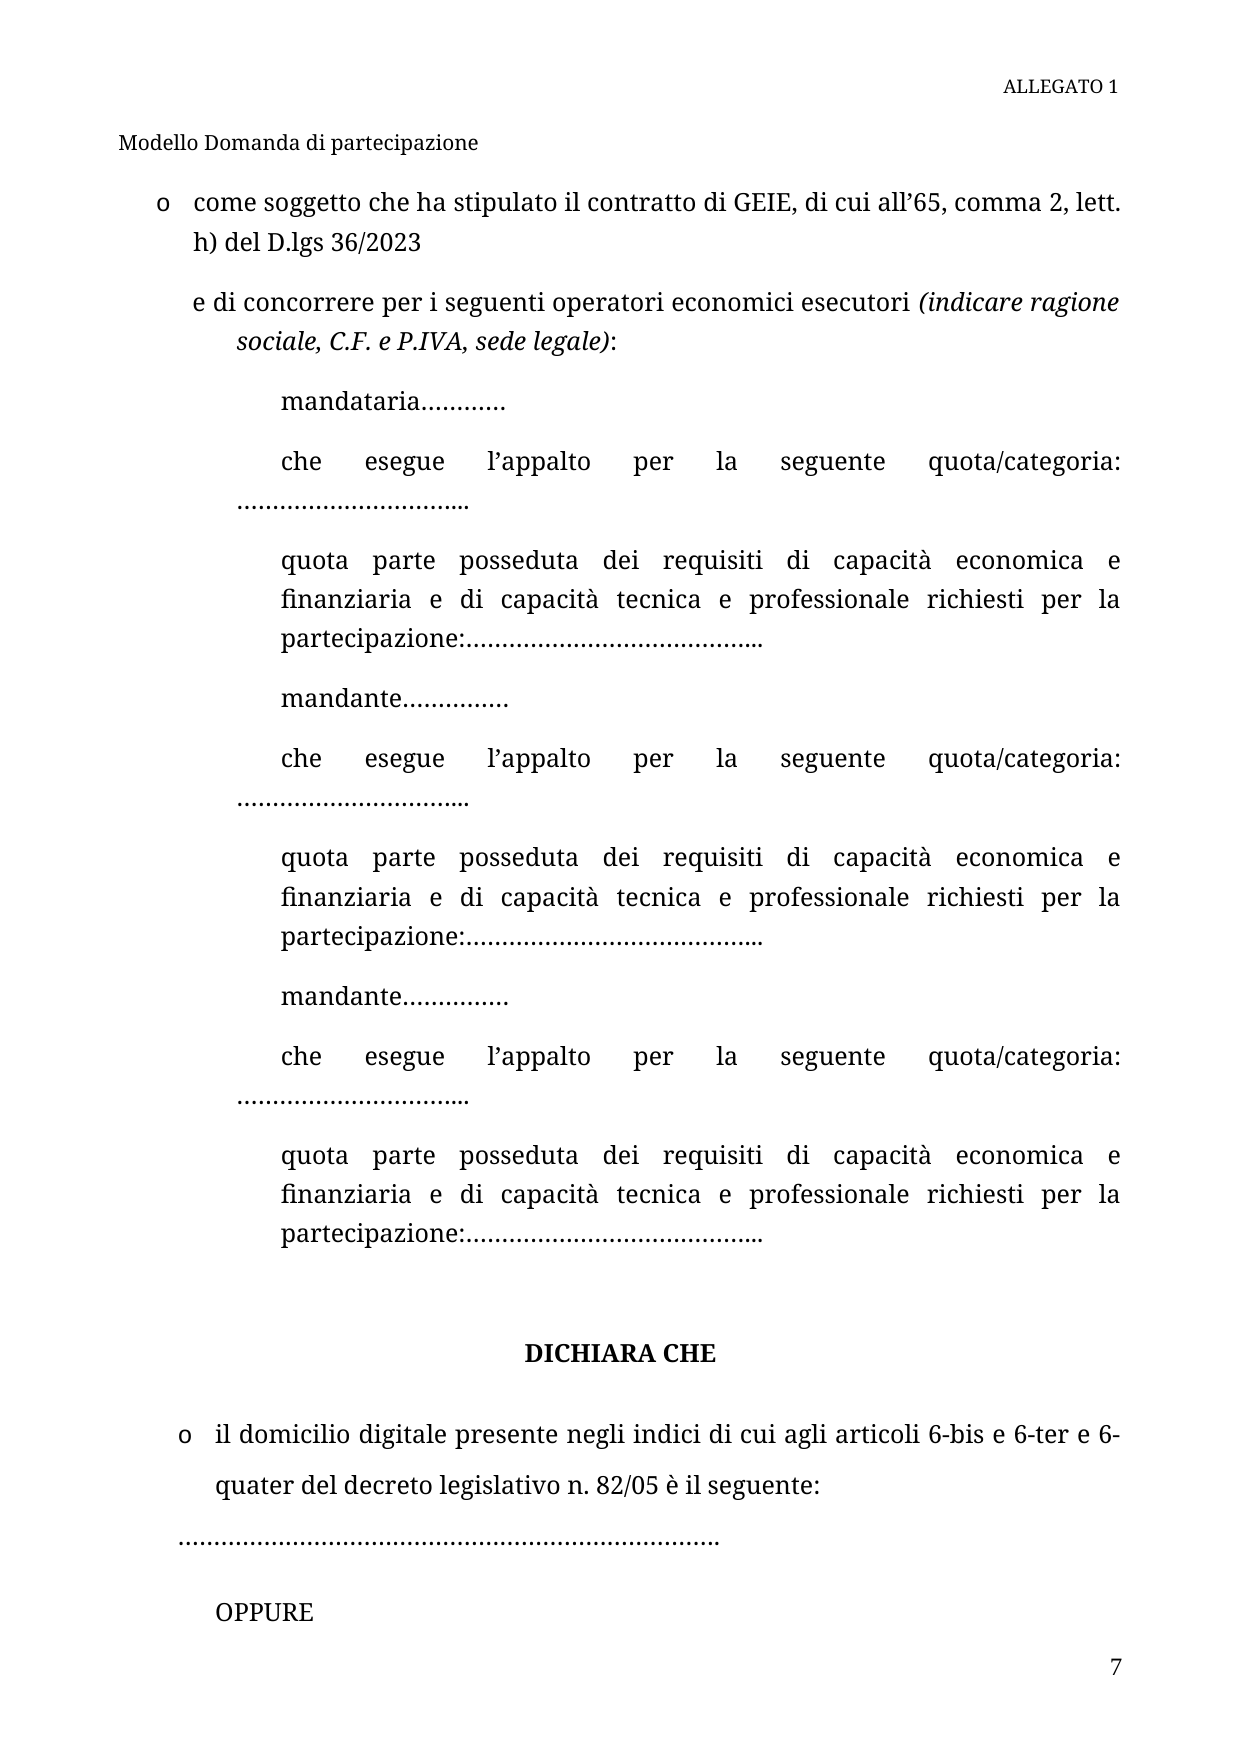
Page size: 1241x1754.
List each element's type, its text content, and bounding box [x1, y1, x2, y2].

text che esegue l’appalto per la seguente quota/categoria:…………………………... [236, 443, 1122, 517]
list il domicilio digitale presente negli indici di cui agli articoli 6-bis e 6-ter e 6-quater del decreto legislativo n. 82/05 è il seguente: [177, 1417, 1122, 1502]
text che esegue l’appalto per la seguente quota/categoria:…………………………... [236, 1038, 1122, 1112]
list come soggetto che ha stipulato il contratto di GEIE, di cui all’65, comma 2, lett. h) del D.lgs 36/2023 [156, 185, 1122, 258]
text che esegue l’appalto per la seguente quota/categoria:…………………………... [236, 741, 1122, 814]
text mandante…………… [236, 978, 1122, 1012]
text mandataria………… [236, 383, 1122, 417]
text DICHIARA CHE [118, 1336, 1122, 1370]
text e di concorrere per i seguenti operatori economici esecutori (indicare ragione sociale, C.F. e P.IVA, sede legale): [192, 284, 1122, 357]
text mandante…………… [236, 681, 1122, 715]
text quota parte posseduta dei requisiti di capacità economica e finanziaria e di capacità tecnica e professionale richiesti per la partecipazione:…………………………………... [281, 1138, 1122, 1250]
text quota parte posseduta dei requisiti di capacità economica e finanziaria e di capacità tecnica e professionale richiesti per la partecipazione:…………………………………... [281, 840, 1122, 952]
text …………………………………………………………………. [177, 1519, 1122, 1553]
list OPPURE [215, 1595, 1122, 1629]
text quota parte posseduta dei requisiti di capacità economica e finanziaria e di capacità tecnica e professionale richiesti per la partecipazione:…………………………………... [281, 543, 1122, 655]
